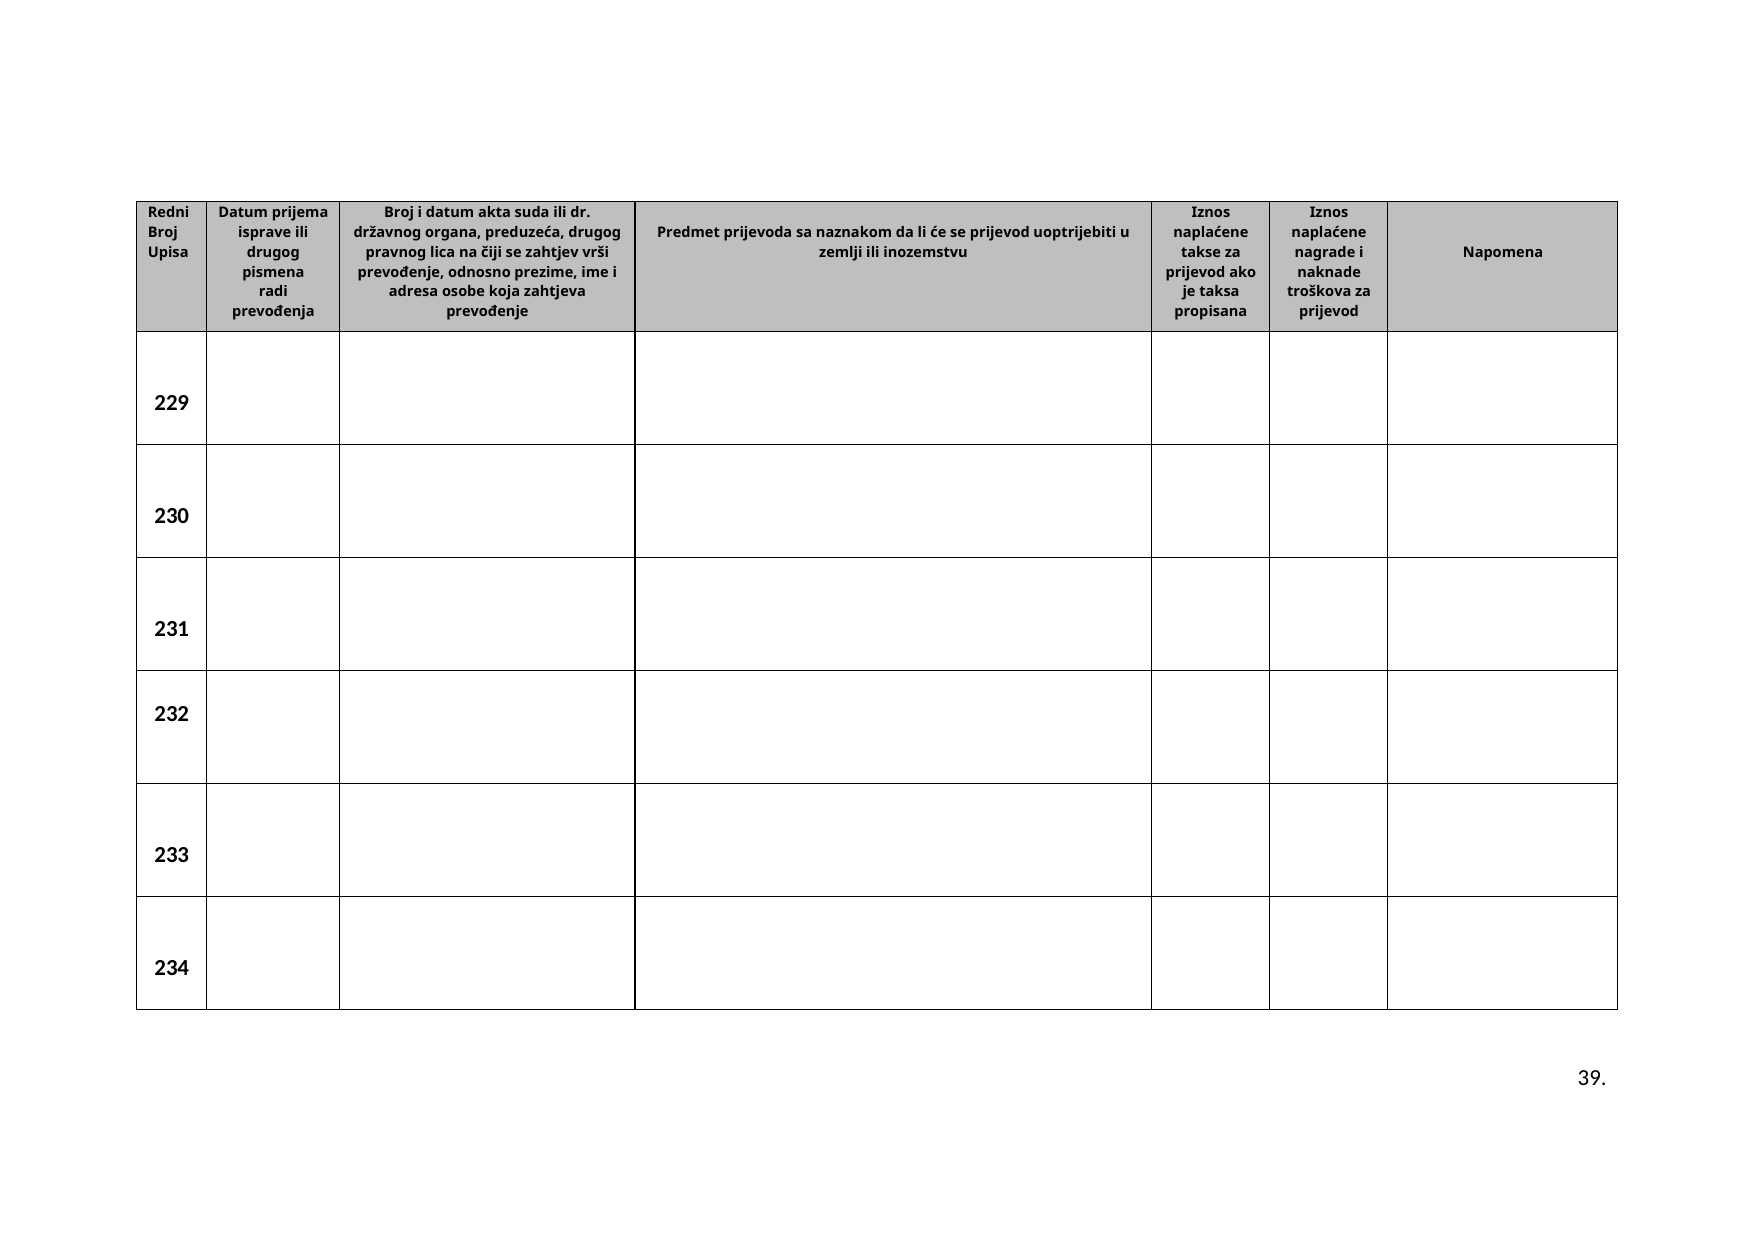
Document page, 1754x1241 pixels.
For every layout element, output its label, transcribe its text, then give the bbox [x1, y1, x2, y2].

table_cell [1388, 332, 1617, 444]
table_cell 230 [137, 445, 206, 557]
text 39. [148, 1063, 1606, 1091]
table_cell [1152, 784, 1269, 896]
table_cell [340, 671, 634, 783]
table_cell [1152, 558, 1269, 670]
table_cell [1152, 897, 1269, 1009]
table_cell [636, 332, 1151, 444]
table_cell [636, 671, 1151, 783]
table_cell [1270, 897, 1387, 1009]
table_cell 229 [137, 332, 206, 444]
table_cell [207, 332, 339, 444]
table_cell [636, 897, 1151, 1009]
table_cell [1388, 445, 1617, 557]
table_cell [1270, 671, 1387, 783]
table_cell [207, 445, 339, 557]
table_cell [340, 784, 634, 896]
table_cell [1152, 671, 1269, 783]
table_cell [1270, 558, 1387, 670]
table_cell [1152, 445, 1269, 557]
table_cell [1388, 558, 1617, 670]
table_cell [340, 897, 634, 1009]
table_cell [1270, 784, 1387, 896]
table_cell [1270, 445, 1387, 557]
table_header Iznos naplaćene takse za prijevod ako je taksa propisana [1152, 202, 1269, 331]
table_cell [636, 445, 1151, 557]
table_cell [1388, 671, 1617, 783]
table_cell [340, 445, 634, 557]
table_cell [1270, 332, 1387, 444]
table_header Broj i datum akta suda ili dr. državnog organa, preduzeća, drugog pravnog lica na čiji se zahtjev vrši prevođenje, odnosno prezime, ime i adresa osobe koja zahtjeva prevođenje [340, 202, 634, 331]
table_cell [207, 897, 339, 1009]
table_cell [636, 558, 1151, 670]
table_cell 234 [137, 897, 206, 1009]
table_cell [1152, 332, 1269, 444]
table_header Iznos naplaćene nagrade i naknade troškova za prijevod [1270, 202, 1387, 331]
table_cell 232 [137, 671, 206, 783]
table_cell 233 [137, 784, 206, 896]
table_cell [207, 671, 339, 783]
table_cell [1388, 784, 1617, 896]
table_cell [207, 784, 339, 896]
table_cell [207, 558, 339, 670]
table_cell [340, 332, 634, 444]
table_header Redni Broj Upisa [137, 202, 206, 331]
table_header Napomena [1388, 202, 1617, 331]
table_cell [340, 558, 634, 670]
table_header Datum prijema isprave ili drugog pismena radi prevođenja [207, 202, 339, 331]
table_cell [1388, 897, 1617, 1009]
table_cell [636, 784, 1151, 896]
table_cell 231 [137, 558, 206, 670]
table_header Predmet prijevoda sa naznakom da li će se prijevod uoptrijebiti u zemlji ili inozemstvu [636, 202, 1151, 331]
